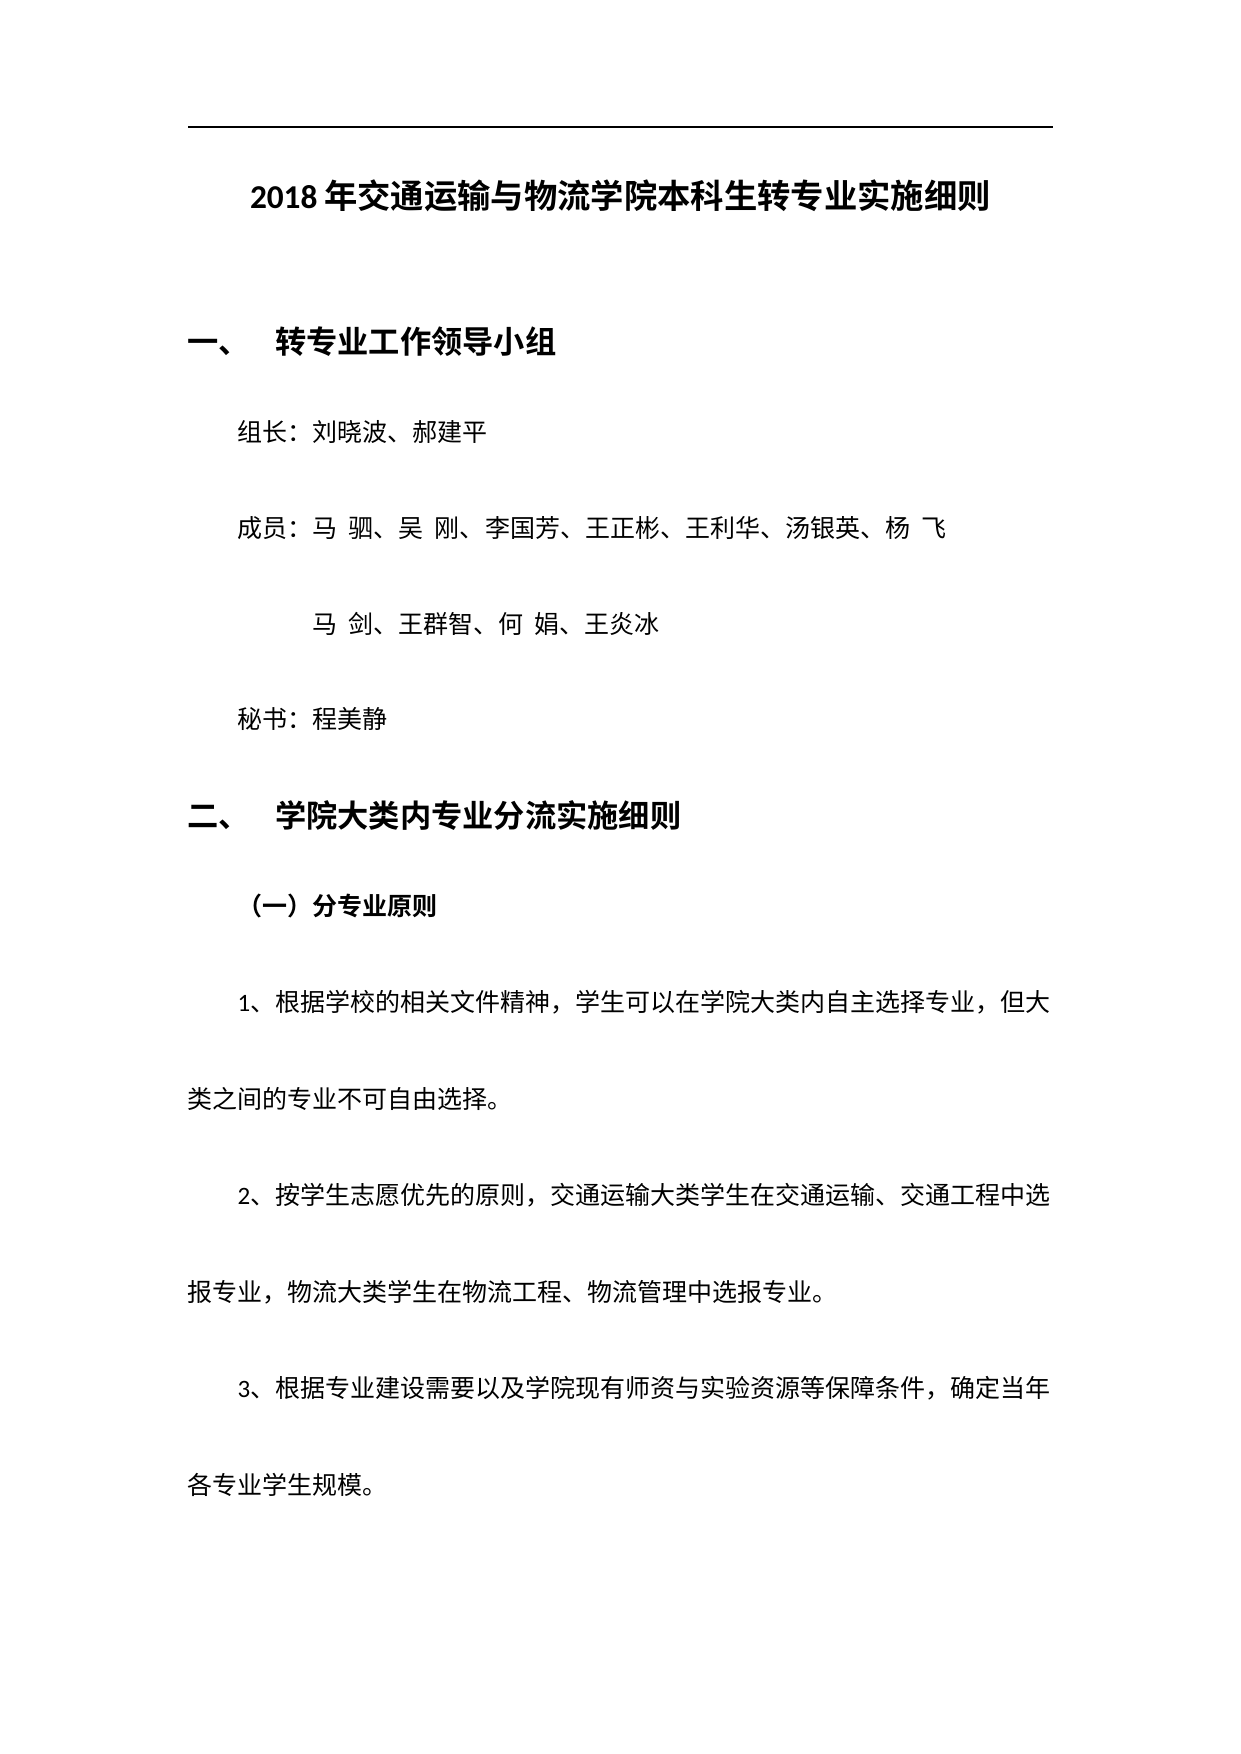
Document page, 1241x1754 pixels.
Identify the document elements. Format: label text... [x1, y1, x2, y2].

text 3、根据专业建设需要以及学院现有师资与实验资源等保障条件，确定当年各专业学生规模。 [187, 1354, 1053, 1516]
text （一）分专业原则 [187, 872, 1053, 937]
text 马 剑、王群智、何 娟、王炎冰 [187, 590, 1053, 655]
subtitle 2018年交通运输与物流学院本科生转专业实施细则 [187, 162, 1053, 227]
text 组长：刘晓波、郝建平 [187, 398, 1053, 463]
text 2、按学生志愿优先的原则，交通运输大类学生在交通运输、交通工程中选报专业，物流大类学生在物流工程、物流管理中选报专业。 [187, 1161, 1053, 1323]
subtitle 学院大类内专业分流实施细则 [187, 781, 1053, 846]
text 1、根据学校的相关文件精神，学生可以在学院大类内自主选择专业，但大类之间的专业不可自由选择。 [187, 968, 1053, 1130]
subtitle 转专业工作领导小组 [187, 307, 1053, 372]
text 秘书：程美静 [187, 685, 1053, 750]
text 成员：马 驷、吴 刚、李国芳、王正彬、王利华、汤银英、杨 飞 [187, 494, 1053, 559]
